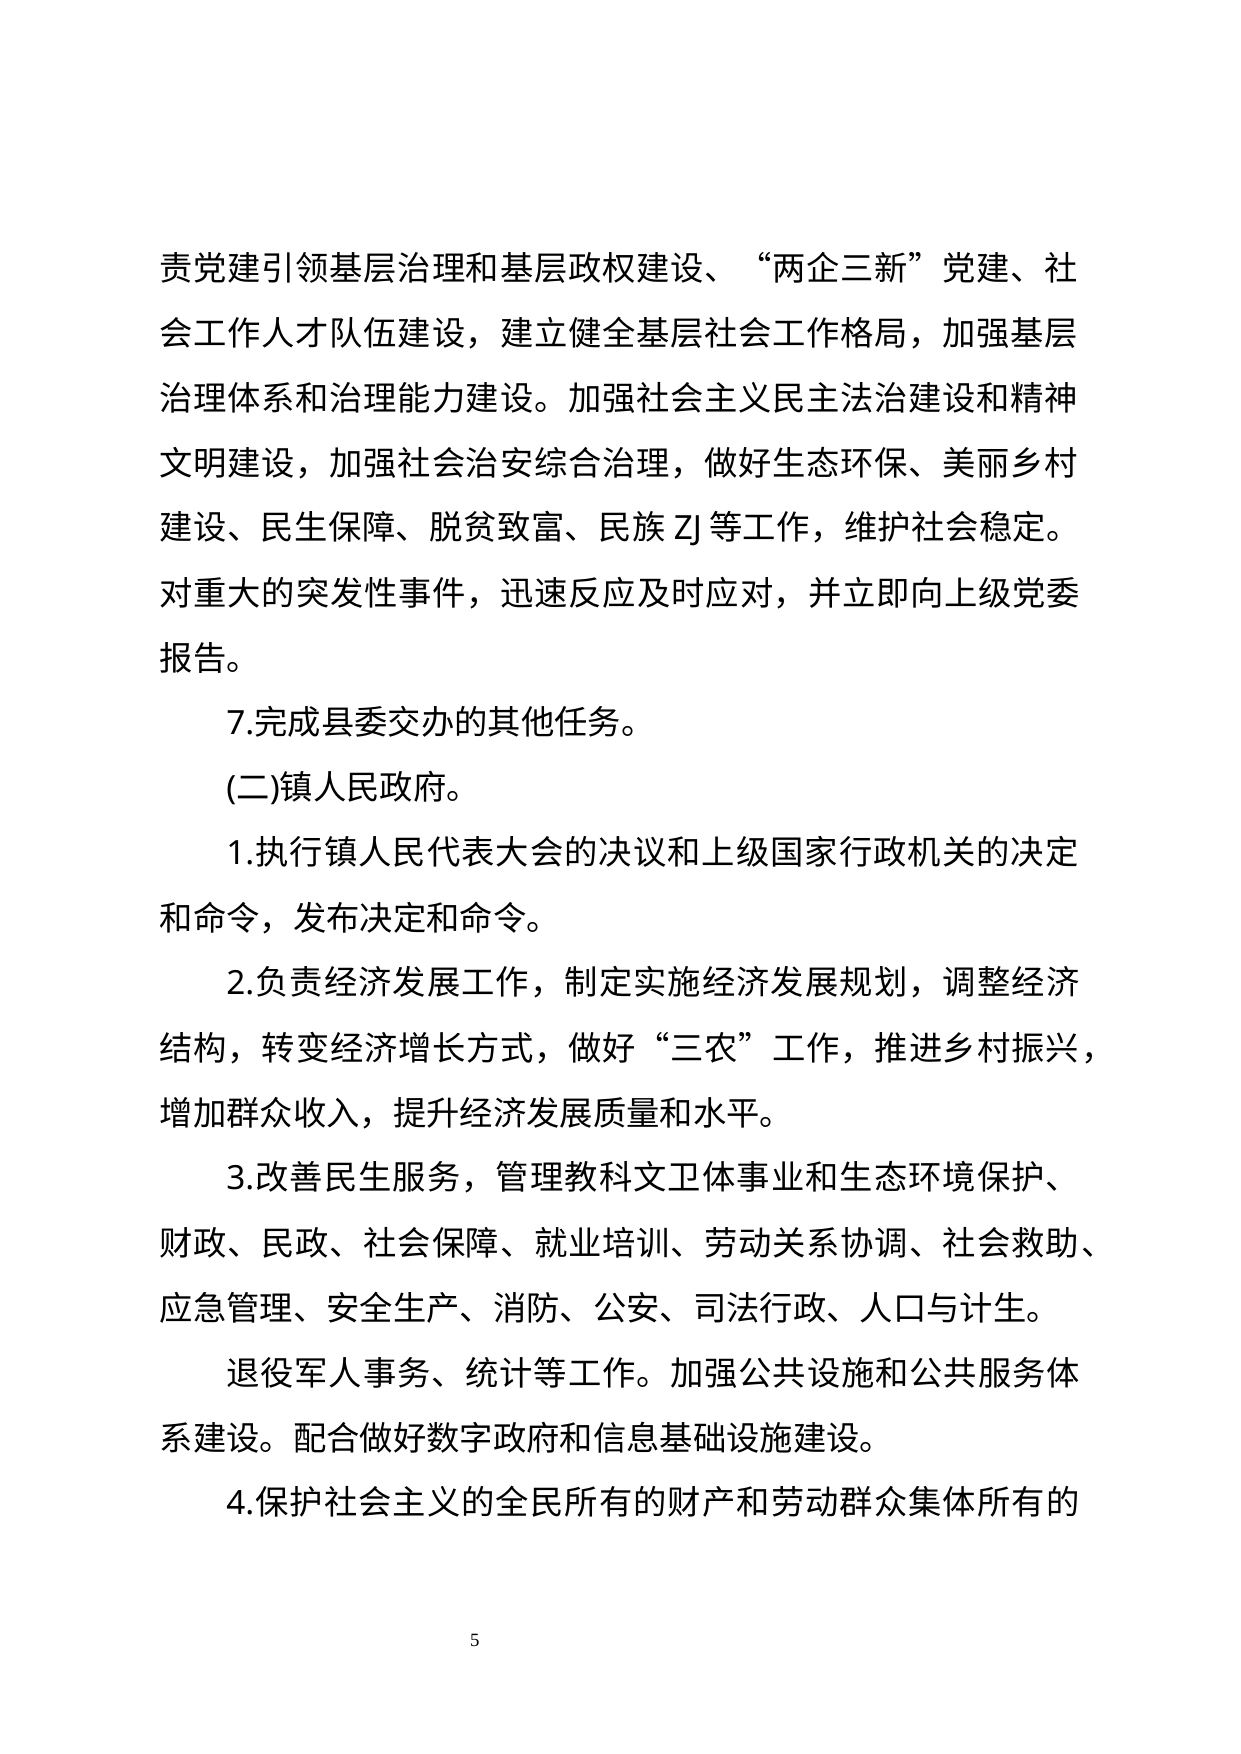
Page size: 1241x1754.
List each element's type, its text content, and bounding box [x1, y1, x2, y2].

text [159, 1468, 1081, 1533]
text (二)镇人民政府。 [159, 753, 1081, 818]
text 2.负责经济发展工作，制定实施经济发展规划，调整经济结构，转变经济增长方式，做好“三农”工作，推进乡村振兴，增加群众收入，提升经济发展质量和水平。 [159, 948, 1081, 1143]
text 1.执行镇人民代表大会的决议和上级国家行政机关的决定和命令，发布决定和命令。 [159, 818, 1081, 948]
text 退役军人事务、统计等工作。加强公共设施和公共服务体系建设。配合做好数字政府和信息基础设施建设。 [159, 1338, 1081, 1468]
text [159, 233, 1081, 688]
text 7.完成县委交办的其他任务。 [159, 688, 1081, 753]
text 3.改善民生服务，管理教科文卫体事业和生态环境保护、财政、民政、社会保障、就业培训、劳动关系协调、社会救助、应急管理、安全生产、消防、公安、司法行政、人口与计生。 [159, 1143, 1081, 1338]
